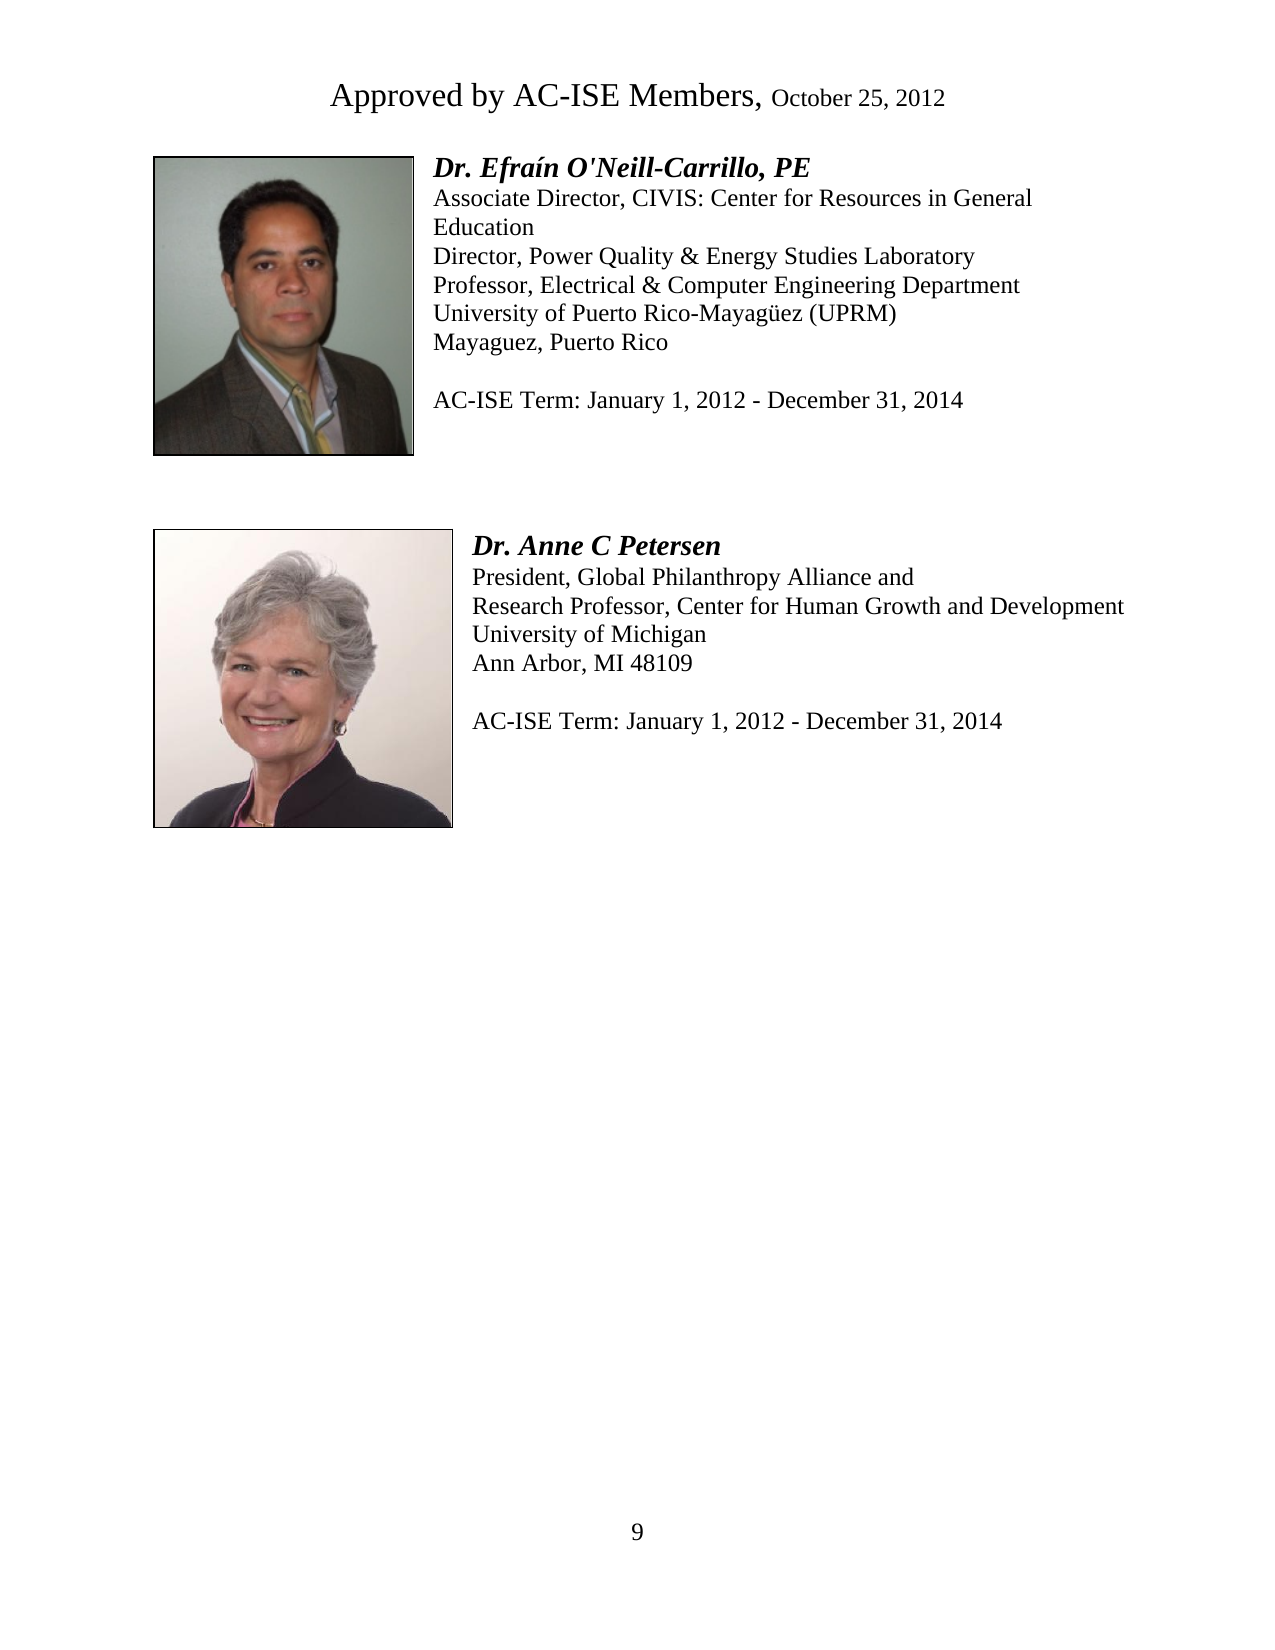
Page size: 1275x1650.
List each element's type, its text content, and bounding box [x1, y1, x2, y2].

picture [155, 158, 413, 454]
text University of Puerto Rico-Mayagüez (UPRM) [414, 298, 1125, 327]
text Director, Power Quality & Energy Studies Laboratory [414, 241, 1125, 270]
text AC-ISE Term: January 1, 2012 - December 31, 2014 [150, 706, 1125, 734]
text University of Michigan [150, 619, 1125, 648]
text Ann Arbor, MI 48109 [150, 648, 1125, 677]
text Research Professor, Center for Human Growth and Development [150, 591, 1125, 619]
picture [155, 677, 452, 706]
list AC-ISE Term: January 1, 2012 - December 31, 2014 [414, 385, 1084, 413]
text Mayaguez, Puerto Rico [414, 327, 1125, 356]
text Professor, Electrical & Computer Engineering Department [414, 270, 1125, 298]
picture [155, 734, 452, 827]
text Associate Director, CIVIS: Center for Resources in General Education [414, 183, 1125, 241]
text President, Global Philanthropy Alliance and [150, 562, 1125, 591]
text Dr. Efraín O'Neill-Carrillo, PE [150, 150, 1125, 183]
text Dr. Anne C Petersen [150, 528, 1125, 562]
